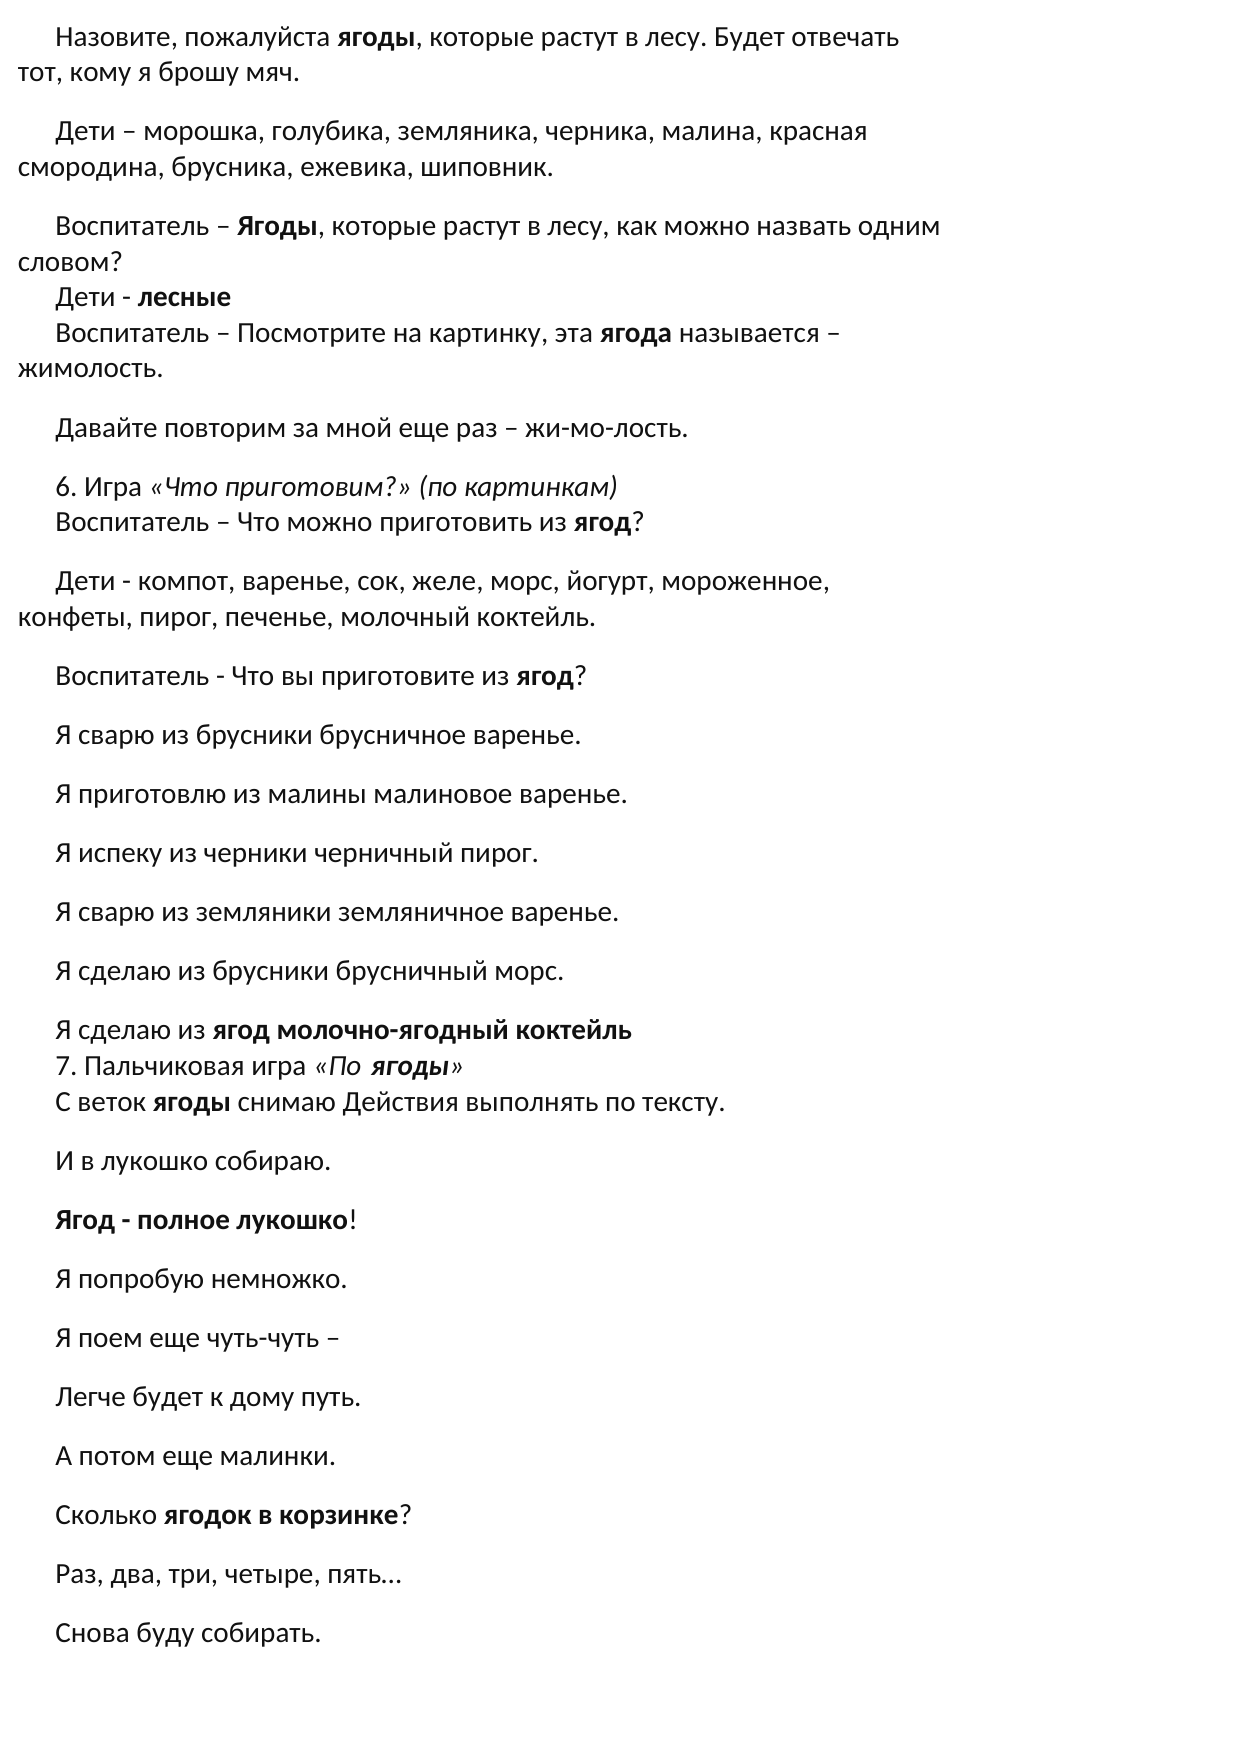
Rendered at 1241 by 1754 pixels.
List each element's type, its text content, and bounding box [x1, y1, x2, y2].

text Я попробую немножко. [18, 1260, 951, 1296]
text Дети – морошка, голубика, земляника, черника, малина, красная смородина, брусника, ежевика, шиповник. [18, 112, 951, 184]
text Дети - компот, варенье, сок, желе, морс, йогурт, мороженное, конфеты, пирог, печенье, молочный коктейль. [18, 562, 951, 634]
text Давайте повторим за мной еще раз – жи-мо-лость. [18, 409, 951, 444]
text Снова буду собирать. [18, 1614, 951, 1650]
text Легче будет к дому путь. [18, 1378, 951, 1414]
text Воспитатель – Что можно приготовить из ягод? [18, 503, 951, 539]
text Ягод - полное лукошко! [18, 1201, 951, 1236]
text 6. Игра «Что приготовим?» (по картинкам) [18, 468, 951, 503]
text Назовите, пожалуйста ягоды, которые растут в лесу. Будет отвечать тот, кому я брошу мяч. [18, 18, 951, 89]
text Я поем еще чуть-чуть – [18, 1319, 951, 1354]
text И в лукошко собираю. [18, 1142, 951, 1177]
text Я испеку из черники черничный пирог. [18, 834, 951, 870]
text 7. Пальчиковая игра «По ягоды» [18, 1047, 951, 1083]
text Я сделаю из брусники брусничный морс. [18, 952, 951, 988]
text Я сделаю из ягод молочно-ягодный коктейль [18, 1011, 951, 1047]
text Я сварю из брусники брусничное варенье. [18, 716, 951, 752]
text А потом еще малинки. [18, 1437, 951, 1473]
text Воспитатель – Посмотрите на картинку, эта ягода называется – жимолость. [18, 314, 951, 385]
text Сколько ягодок в корзинке? [18, 1496, 951, 1532]
text Я сварю из земляники земляничное варенье. [18, 893, 951, 929]
text Воспитатель – Ягоды, которые растут в лесу, как можно назвать одним словом? [18, 207, 951, 278]
text С веток ягоды снимаю Действия выполнять по тексту. [18, 1083, 951, 1118]
text Я приготовлю из малины малиновое варенье. [18, 775, 951, 811]
text Дети - лесные [18, 278, 951, 314]
text Воспитатель - Что вы приготовите из ягод? [18, 657, 951, 693]
text Раз, два, три, четыре, пять… [18, 1555, 951, 1591]
